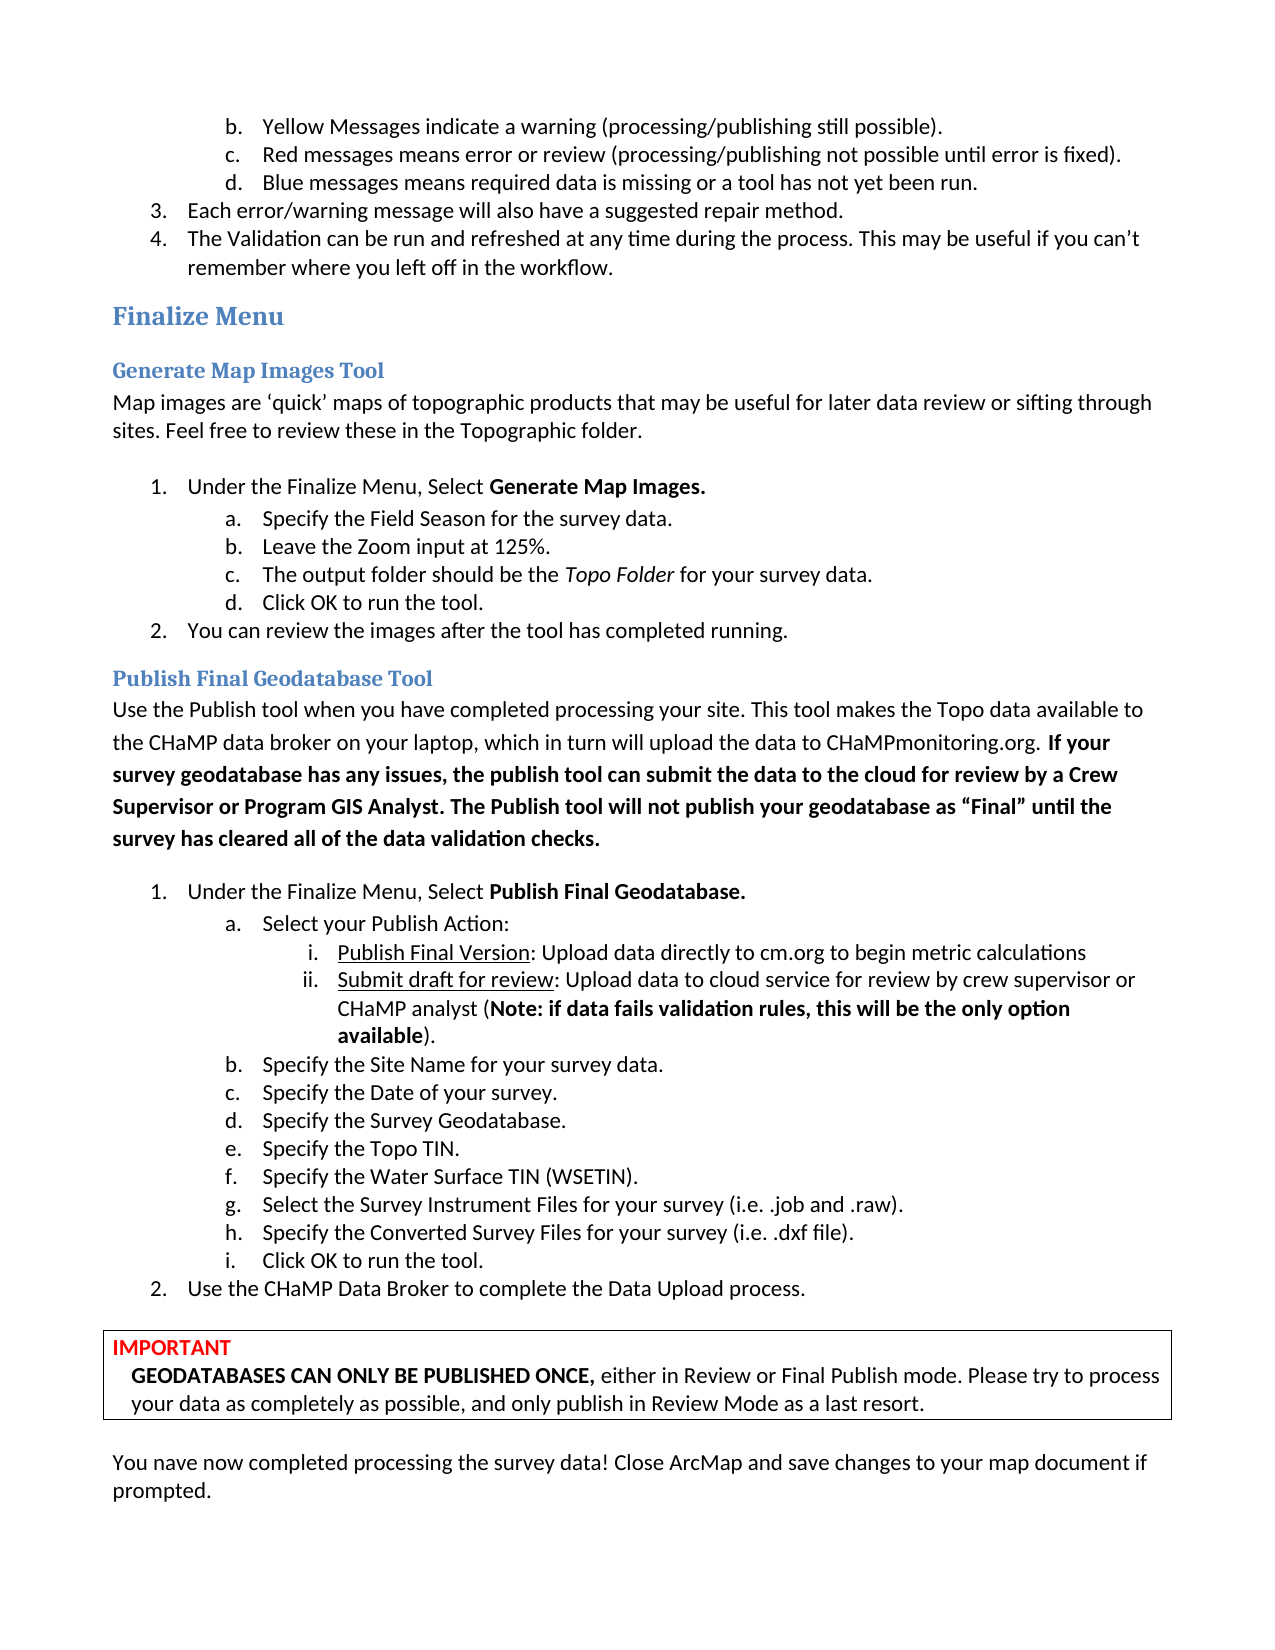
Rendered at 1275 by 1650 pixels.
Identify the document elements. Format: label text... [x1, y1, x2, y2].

list You can review the images after the tool has completed running. [150, 617, 1162, 644]
list Specify the Converted Survey Files for your survey (i.e. .dxf file). [225, 1218, 1162, 1246]
list Red messages means error or review (processing/publishing not possible until error is fixed). [225, 141, 1162, 168]
list Specify the Survey Geodatabase. [225, 1106, 1162, 1134]
list Under the Finalize Menu, Select Generate Map Images. [150, 472, 1162, 500]
list Specify the Field Season for the survey data. [225, 504, 1162, 532]
list Under the Finalize Menu, Select Publish Final Geodatabase. [150, 877, 1162, 905]
list Select the Survey Instrument Files for your survey (i.e. .job and .raw). [225, 1190, 1162, 1218]
list Click OK to run the tool. [225, 1246, 1162, 1274]
list Specify the Site Name for your survey data. [225, 1050, 1162, 1078]
list Specify the Water Surface TIN (WSETIN). [225, 1162, 1162, 1190]
text Use the Publish tool when you have completed processing your site. This tool makes the Topo data available to the CHaMP data broker on your laptop, which in turn will upload the data to CHaMPmonitoring.org. If your survey geodatabase has any issues, the publish tool can submit the data to the cloud for review by a Crew Supervisor or Program GIS Analyst. The Publish tool will not publish your geodatabase as “Final” until the survey has cleared all of the data validation checks. [112, 696, 1162, 852]
subtitle Publish Final Geodatabase Tool [112, 665, 1162, 692]
list Blue messages means required data is missing or a tool has not yet been run. [225, 168, 1162, 197]
list Yellow Messages indicate a warning (processing/publishing still possible). [225, 112, 1162, 141]
list Use the CHaMP Data Broker to complete the Data Upload process. [150, 1274, 1162, 1330]
subtitle Generate Map Images Tool [112, 358, 1162, 384]
list Submit draft for review: Upload data to cloud service for review by crew supervisor or CHaMP analyst (Note: if data fails validation rules, this will be the only option available). [319, 966, 1162, 1050]
text You nave now completed processing the survey data! Close ArcMap and save changes to your map document if prompted. [112, 1448, 1162, 1504]
list Each error/warning message will also have a suggested repair method. [150, 197, 1162, 224]
list The Validation can be run and refreshed at any time during the process. This may be useful if you can’t remember where you left off in the workflow. [150, 224, 1162, 281]
list Select your Publish Action: [225, 909, 1162, 938]
list Leave the Zoom input at 125%. [225, 532, 1162, 561]
text IMPORTANT GEODATABASES CAN ONLY BE PUBLISHED ONCE, either in Review or Final Publish mode. Please try to process your data as completely as possible, and only publish in Review Mode as a last resort. [104, 1331, 1171, 1419]
list Specify the Date of your survey. [225, 1078, 1162, 1106]
list Click OK to run the tool. [225, 588, 1162, 617]
subtitle Finalize Menu [112, 301, 1162, 333]
list Publish Final Version: Upload data directly to cm.org to begin metric calculations [319, 938, 1162, 966]
list The output folder should be the Topo Folder for your survey data. [225, 561, 1162, 588]
list Specify the Topo TIN. [225, 1134, 1162, 1162]
text Map images are ‘quick’ maps of topographic products that may be useful for later data review or sifting through sites. Feel free to review these in the Topographic folder. [112, 388, 1162, 472]
